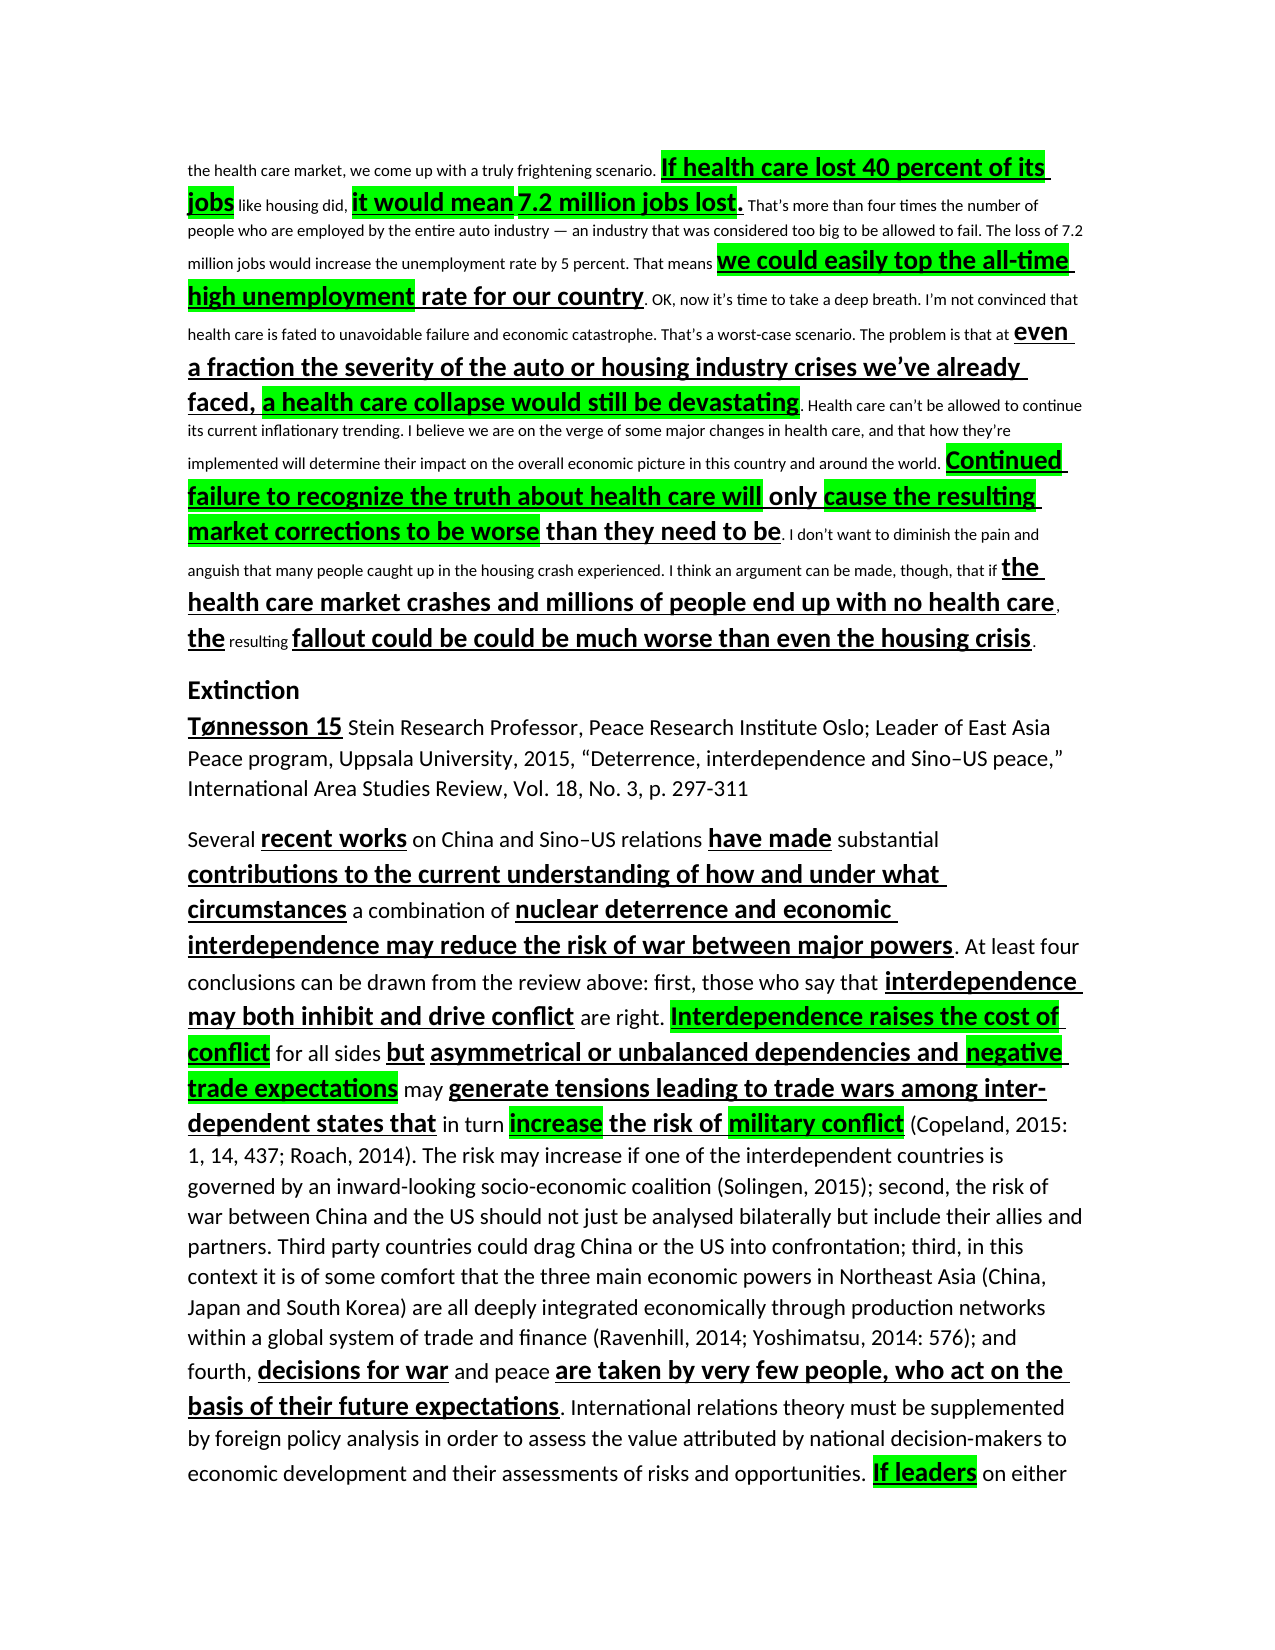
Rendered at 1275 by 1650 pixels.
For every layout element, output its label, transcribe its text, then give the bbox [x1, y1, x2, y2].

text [187, 150, 1087, 654]
subtitle Extinction [187, 673, 1087, 707]
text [187, 821, 1087, 1488]
text Tønnesson 15 Stein Research Professor, Peace Research Institute Oslo; Leader of East Asia Peace program, Uppsala University, 2015, “Deterrence, interdependence and Sino–US peace,” International Area Studies Review, Vol. 18, No. 3, p. 297-311 [187, 709, 1087, 803]
